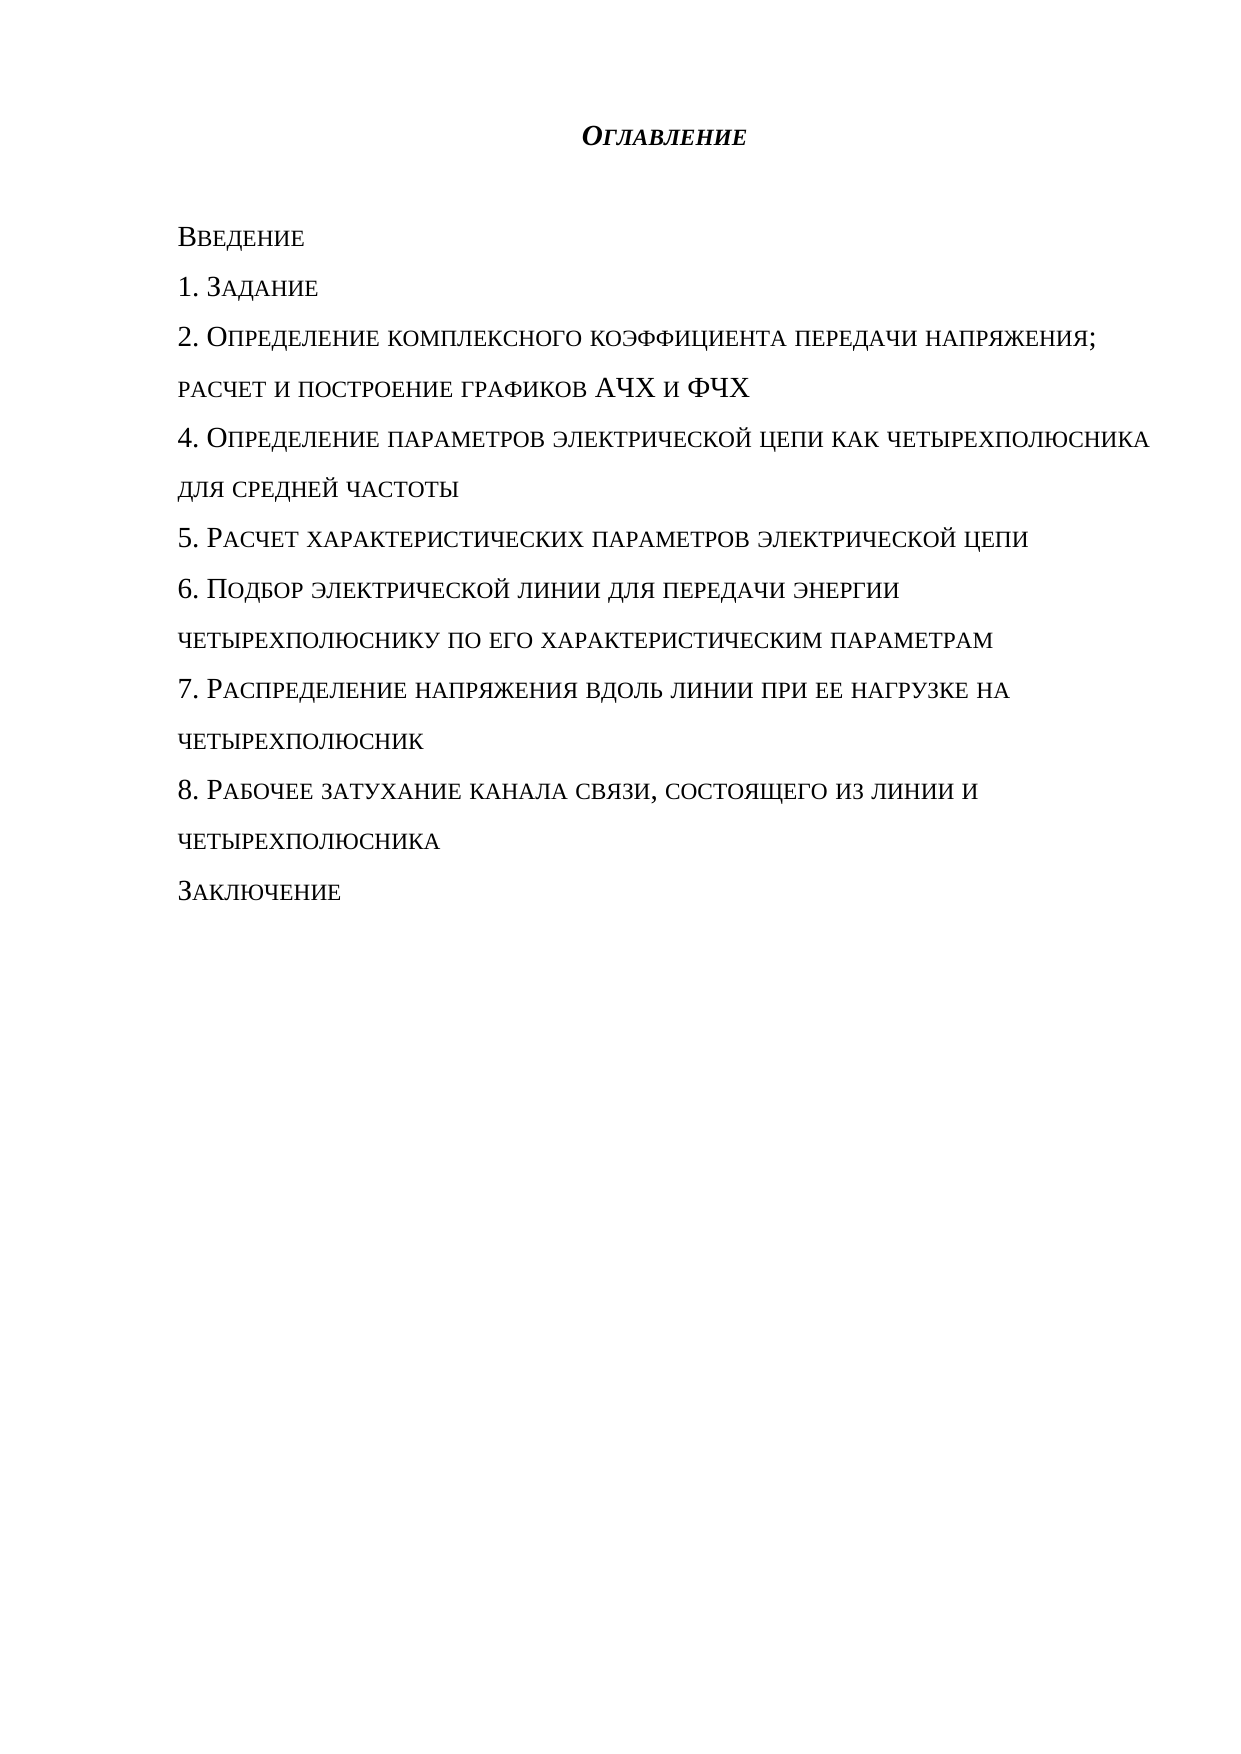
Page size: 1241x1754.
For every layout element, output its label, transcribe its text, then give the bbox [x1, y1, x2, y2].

text 6. Подбор электрической линии для передачи энергии четырехполюснику по его характеристическим параметрам [177, 571, 1152, 655]
text 2. Определение комплексного коэффициента передачи напряжения; расчет и построение графиков АЧХ и ФЧХ [177, 319, 1152, 403]
text Оглавление [177, 118, 1152, 152]
text 1. Задание [177, 269, 1152, 303]
text 5. Расчет характеристических параметров электрической цепи [177, 521, 1152, 554]
text Введение [177, 219, 1152, 252]
text 7. Распределение напряжения вдоль линии при ее нагрузке на четырехполюсник [177, 672, 1152, 755]
text 4. Определение параметров электрической цепи как четырехполюсника для средней частоты [177, 420, 1152, 504]
text 8. Рабочее затухание канала связи, состоящего из линии и четырехполюсника [177, 772, 1152, 856]
text Заключение [177, 873, 1152, 906]
